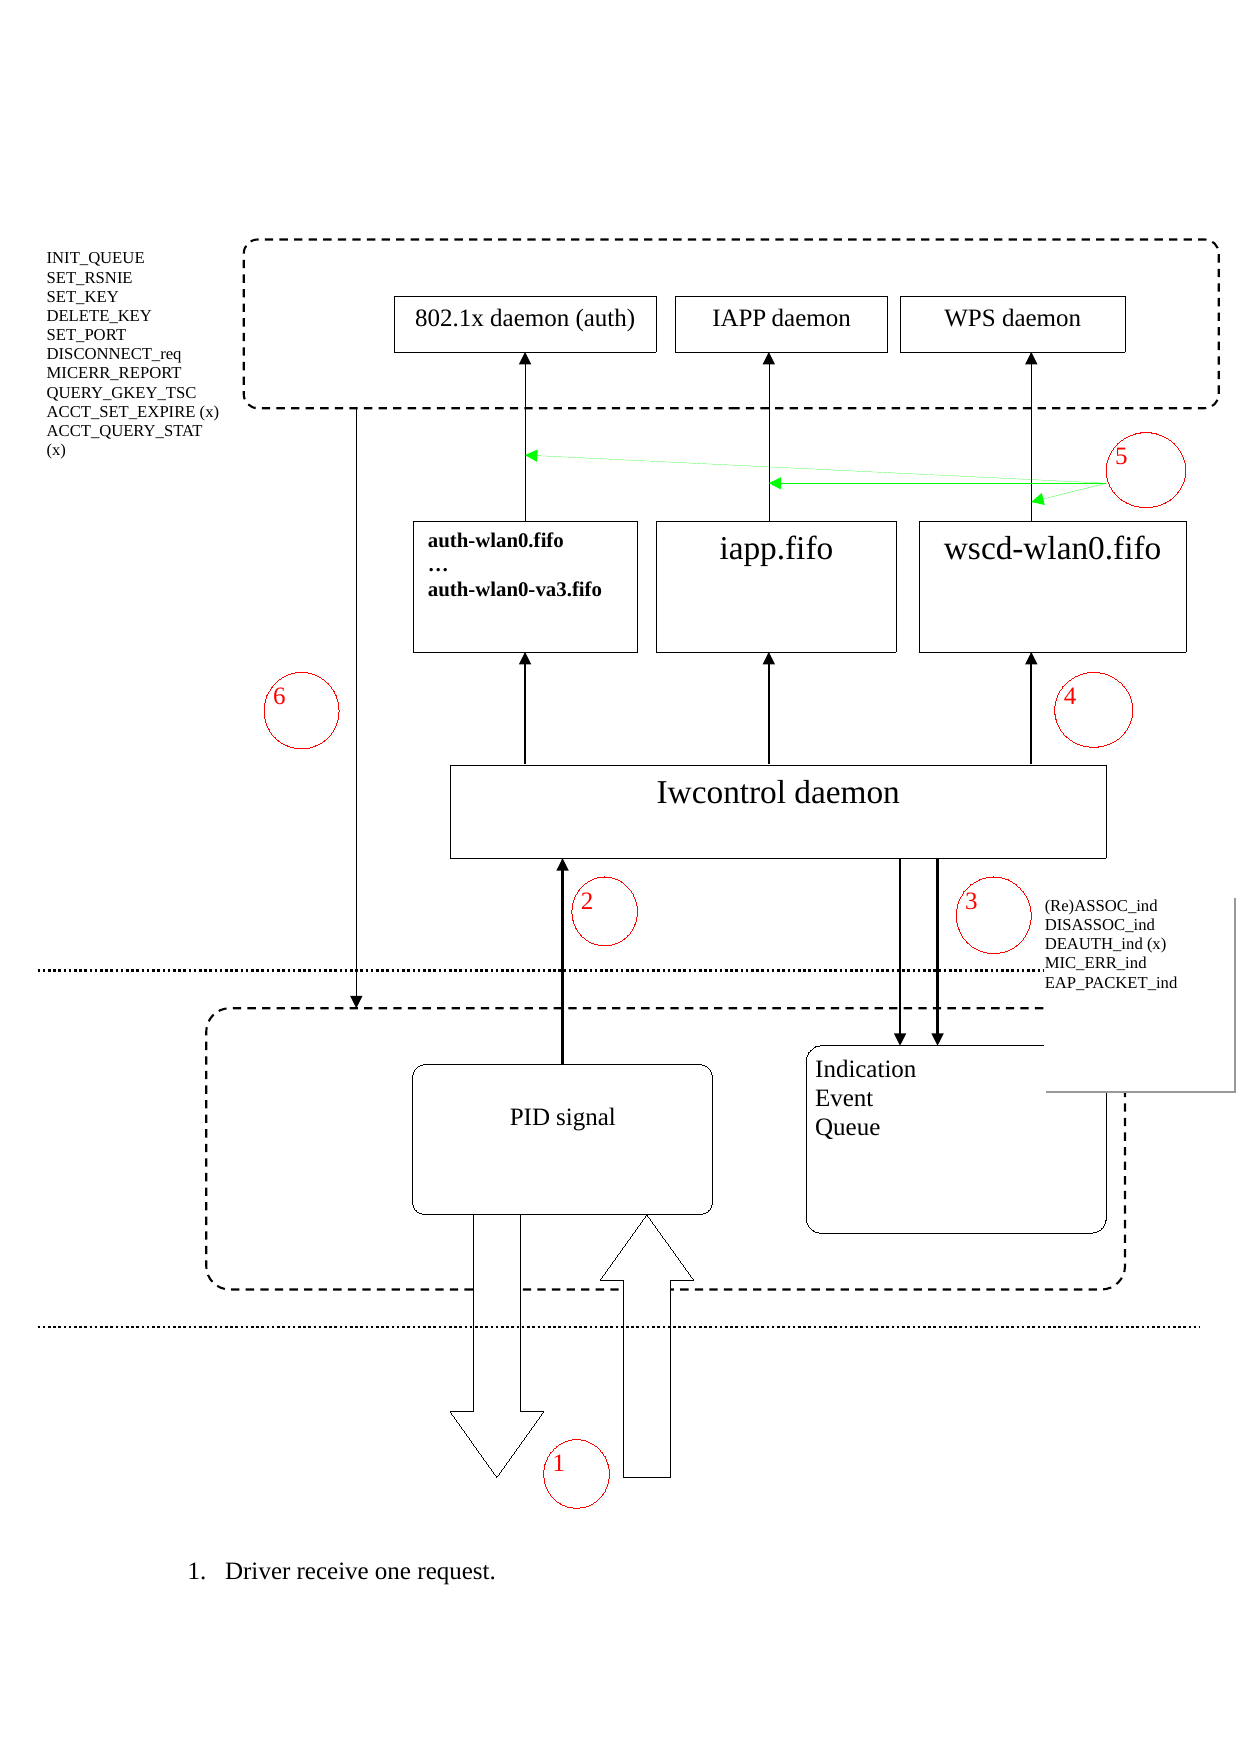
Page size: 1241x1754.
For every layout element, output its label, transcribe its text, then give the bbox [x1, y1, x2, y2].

list Driver receive one request. [187, 1552, 1053, 1589]
